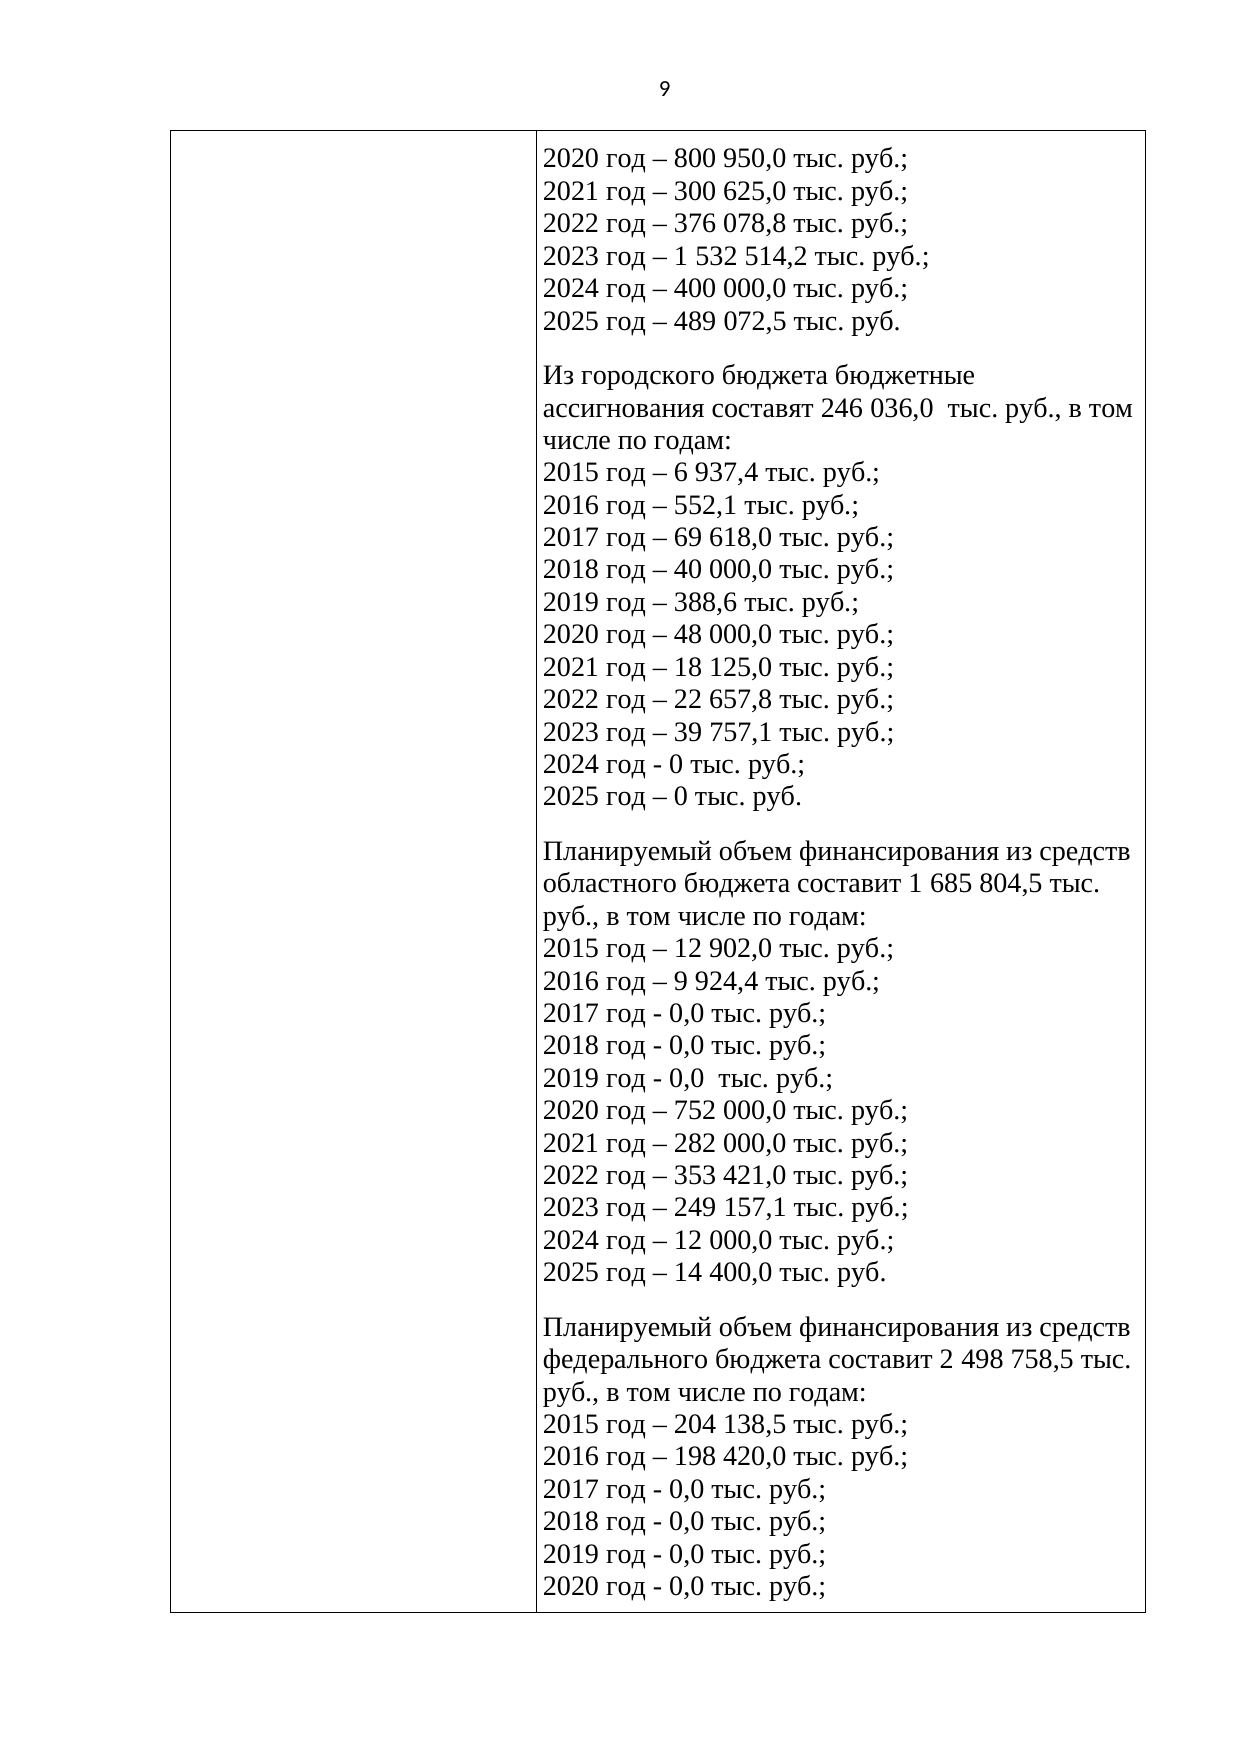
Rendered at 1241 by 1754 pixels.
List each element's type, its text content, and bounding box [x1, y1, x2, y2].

table_cell Планируемый объем финансирования из средств областного бюджета составит 1 685 804,5 тыс. руб., в том числе по годам: 2015 год – 12 902,0 тыс. руб.; 2016 год – 9 924,4 тыс. руб.; 2017 год - 0,0 тыс. руб.; 2018 год - 0,0 тыс. руб.; 2019 год - 0,0 тыс. руб.; 2020 год – 752 000,0 тыс. руб.; 2021 год – 282 000,0 тыс. руб.; 2022 год – 353 421,0 тыс. руб.; 2023 год – 249 157,1 тыс. руб.; 2024 год – 12 000,0 тыс. руб.; 2025 год – 14 400,0 тыс. руб. [537, 823, 1145, 1298]
table_cell Из городского бюджета бюджетные ассигнования составят 246 036,0 тыс. руб., в том числе по годам: 2015 год – 6 937,4 тыс. руб.; 2016 год – 552,1 тыс. руб.; 2017 год – 69 618,0 тыс. руб.; 2018 год – 40 000,0 тыс. руб.; 2019 год – 388,6 тыс. руб.; 2020 год – 48 000,0 тыс. руб.; 2021 год – 18 125,0 тыс. руб.; 2022 год – 22 657,8 тыс. руб.; 2023 год – 39 757,1 тыс. руб.; 2024 год - 0 тыс. руб.; 2025 год – 0 тыс. руб. [537, 347, 1145, 822]
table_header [537, 131, 1145, 347]
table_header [171, 131, 536, 1612]
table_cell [537, 1298, 1145, 1612]
